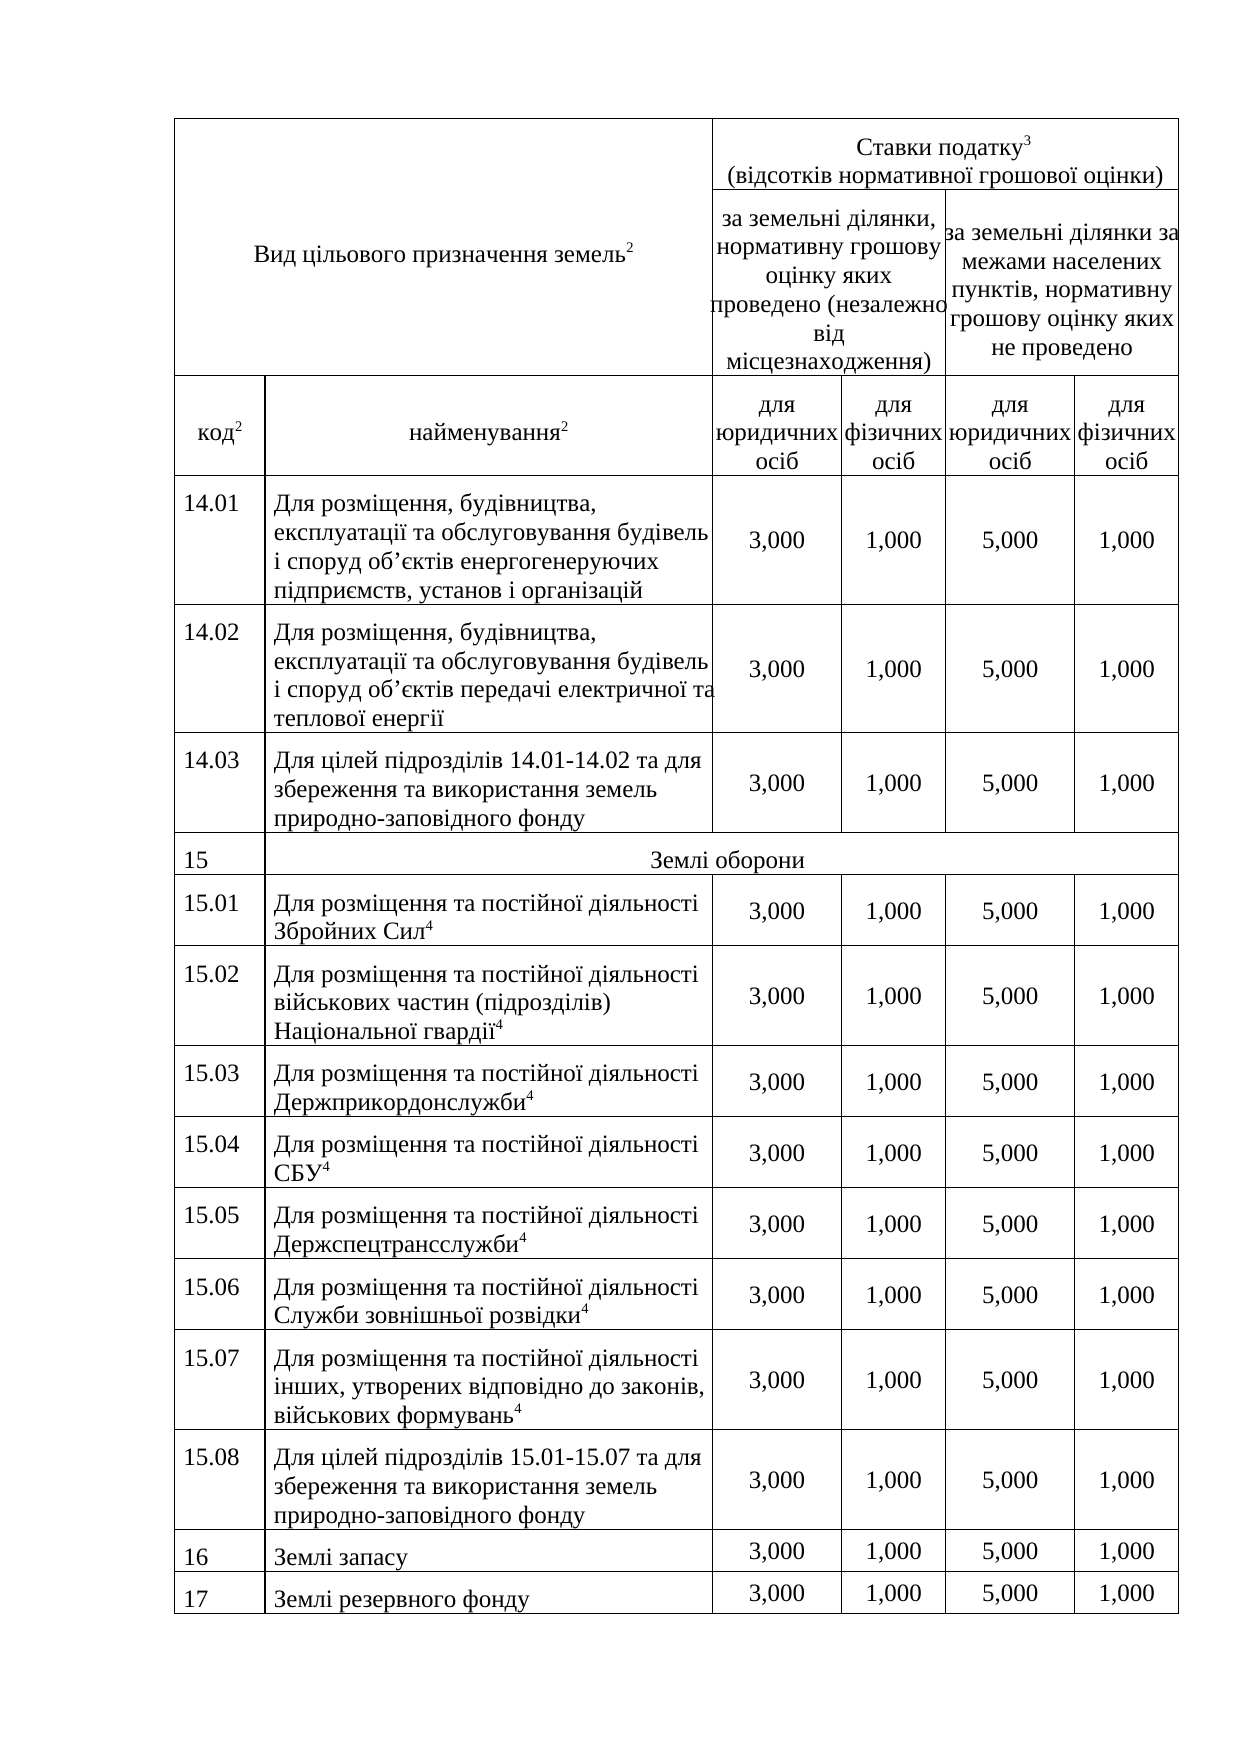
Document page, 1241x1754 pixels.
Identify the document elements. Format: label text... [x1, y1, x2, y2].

table_cell 15.02 [175, 946, 264, 1045]
table_cell 3,000 [713, 1046, 841, 1116]
table_cell 1,000 [1075, 733, 1178, 832]
table_cell Для розміщення та постійної діяльності СБУ4 [266, 1117, 712, 1187]
table_header Ставки податку3 (відсотків нормативної грошової оцінки) [713, 119, 1178, 189]
table_cell Для розміщення та постійної діяльності Держспецтрансслужби4 [266, 1188, 712, 1258]
table_cell 5,000 [946, 1430, 1074, 1529]
table_cell 15.01 [175, 875, 264, 945]
table_cell для юридичних осіб [713, 376, 841, 475]
table_cell за земельні ділянки, нормативну грошову оцінку яких проведено (незалежно від місцезнаходження) [713, 190, 945, 375]
table_cell 1,000 [842, 733, 945, 832]
table_cell Для цілей підрозділів 15.01-15.07 та для збереження та використання земель природно-заповідного фонду [266, 1430, 712, 1529]
table_cell 1,000 [1075, 946, 1178, 1045]
table_cell 5,000 [946, 1046, 1074, 1116]
table_cell 5,000 [946, 733, 1074, 832]
table_cell 1,000 [842, 476, 945, 603]
table_cell 3,000 [713, 1117, 841, 1187]
table_cell 3,000 [713, 875, 841, 945]
table_cell 3,000 [713, 733, 841, 832]
table_cell 5,000 [946, 875, 1074, 945]
table_cell 14.01 [175, 476, 264, 603]
table_cell 1,000 [842, 1117, 945, 1187]
table_cell 1,000 [1075, 605, 1178, 732]
table_cell 1,000 [842, 1046, 945, 1116]
table_cell Землі оборони [266, 833, 1178, 874]
table_cell 14.03 [175, 733, 264, 832]
table_cell 15.05 [175, 1188, 264, 1258]
table_cell Для цілей підрозділів 14.01-14.02 та для збереження та використання земель природно-заповідного фонду [266, 733, 712, 832]
table_cell 5,000 [946, 605, 1074, 732]
table_cell 1,000 [1075, 1188, 1178, 1258]
table_cell 5,000 [946, 1330, 1074, 1429]
table_cell 1,000 [842, 1430, 945, 1529]
table_cell 1,000 [842, 946, 945, 1045]
table_cell Для розміщення, будівництва, експлуатації та обслуговування будівель і споруд об’єктів передачі електричної та теплової енергії [266, 605, 712, 732]
table_cell 1,000 [842, 1530, 945, 1571]
table_cell 1,000 [1075, 1259, 1178, 1329]
table_cell 1,000 [842, 1259, 945, 1329]
table_cell 1,000 [1075, 476, 1178, 603]
table_cell 15.04 [175, 1117, 264, 1187]
table_cell 3,000 [713, 605, 841, 732]
table_cell 1,000 [1075, 1117, 1178, 1187]
table_cell Для розміщення та постійної діяльності Служби зовнішньої розвідки4 [266, 1259, 712, 1329]
table_cell 5,000 [946, 1188, 1074, 1258]
table_cell Для розміщення та постійної діяльності військових частин (підрозділів) Національної гвардії4 [266, 946, 712, 1045]
table_cell 1,000 [1075, 1046, 1178, 1116]
table_cell 1,000 [842, 1330, 945, 1429]
table_cell 5,000 [946, 1572, 1074, 1613]
table_cell 15.03 [175, 1046, 264, 1116]
table_cell 3,000 [713, 1430, 841, 1529]
table_cell найменування2 [266, 376, 712, 475]
table_cell 1,000 [1075, 1530, 1178, 1571]
table_cell за земельні ділянки за межами населених пунктів, нормативну грошову оцінку яких не проведено [946, 190, 1178, 375]
table_cell 17 [175, 1572, 264, 1613]
table_cell Для розміщення та постійної діяльності Збройних Сил4 [266, 875, 712, 945]
table_cell 3,000 [713, 1259, 841, 1329]
table_cell 3,000 [713, 1188, 841, 1258]
table_cell 16 [175, 1530, 264, 1571]
table_cell 3,000 [713, 1330, 841, 1429]
table_cell Для розміщення та постійної діяльності Держприкордонслужби4 [266, 1046, 712, 1116]
table_header Вид цільового призначення земель2 [175, 119, 712, 375]
table_cell для фізичних осіб [1075, 376, 1178, 475]
table_cell 1,000 [1075, 875, 1178, 945]
table_cell 5,000 [946, 476, 1074, 603]
table_cell для юридичних осіб [946, 376, 1074, 475]
table_cell 14.02 [175, 605, 264, 732]
table_cell Землі запасу [266, 1530, 712, 1571]
table_cell 5,000 [946, 946, 1074, 1045]
table_cell 1,000 [842, 875, 945, 945]
table_cell 15.07 [175, 1330, 264, 1429]
table_cell 1,000 [1075, 1330, 1178, 1429]
table_cell 3,000 [713, 946, 841, 1045]
table_cell Для розміщення та постійної діяльності інших, утворених відповідно до законів, військових формувань4 [266, 1330, 712, 1429]
table_cell 5,000 [946, 1530, 1074, 1571]
table_cell 15 [175, 833, 264, 874]
table_cell 3,000 [713, 1530, 841, 1571]
table_cell 1,000 [842, 605, 945, 732]
table_cell 15.06 [175, 1259, 264, 1329]
table_cell 15.08 [175, 1430, 264, 1529]
table_cell 1,000 [842, 1188, 945, 1258]
table_cell для фізичних осіб [842, 376, 945, 475]
table_cell код2 [175, 376, 264, 475]
table_cell 5,000 [946, 1117, 1074, 1187]
table_cell 1,000 [842, 1572, 945, 1613]
table_cell 3,000 [713, 1572, 841, 1613]
table_cell Для розміщення, будівництва, експлуатації та обслуговування будівель і споруд об’єктів енергогенеруючих підприємств, установ і організацій [266, 476, 712, 603]
table_cell 5,000 [946, 1259, 1074, 1329]
table_cell 1,000 [1075, 1572, 1178, 1613]
table_cell 3,000 [713, 476, 841, 603]
table_cell Землі резервного фонду [266, 1572, 712, 1613]
table_cell 1,000 [1075, 1430, 1178, 1529]
